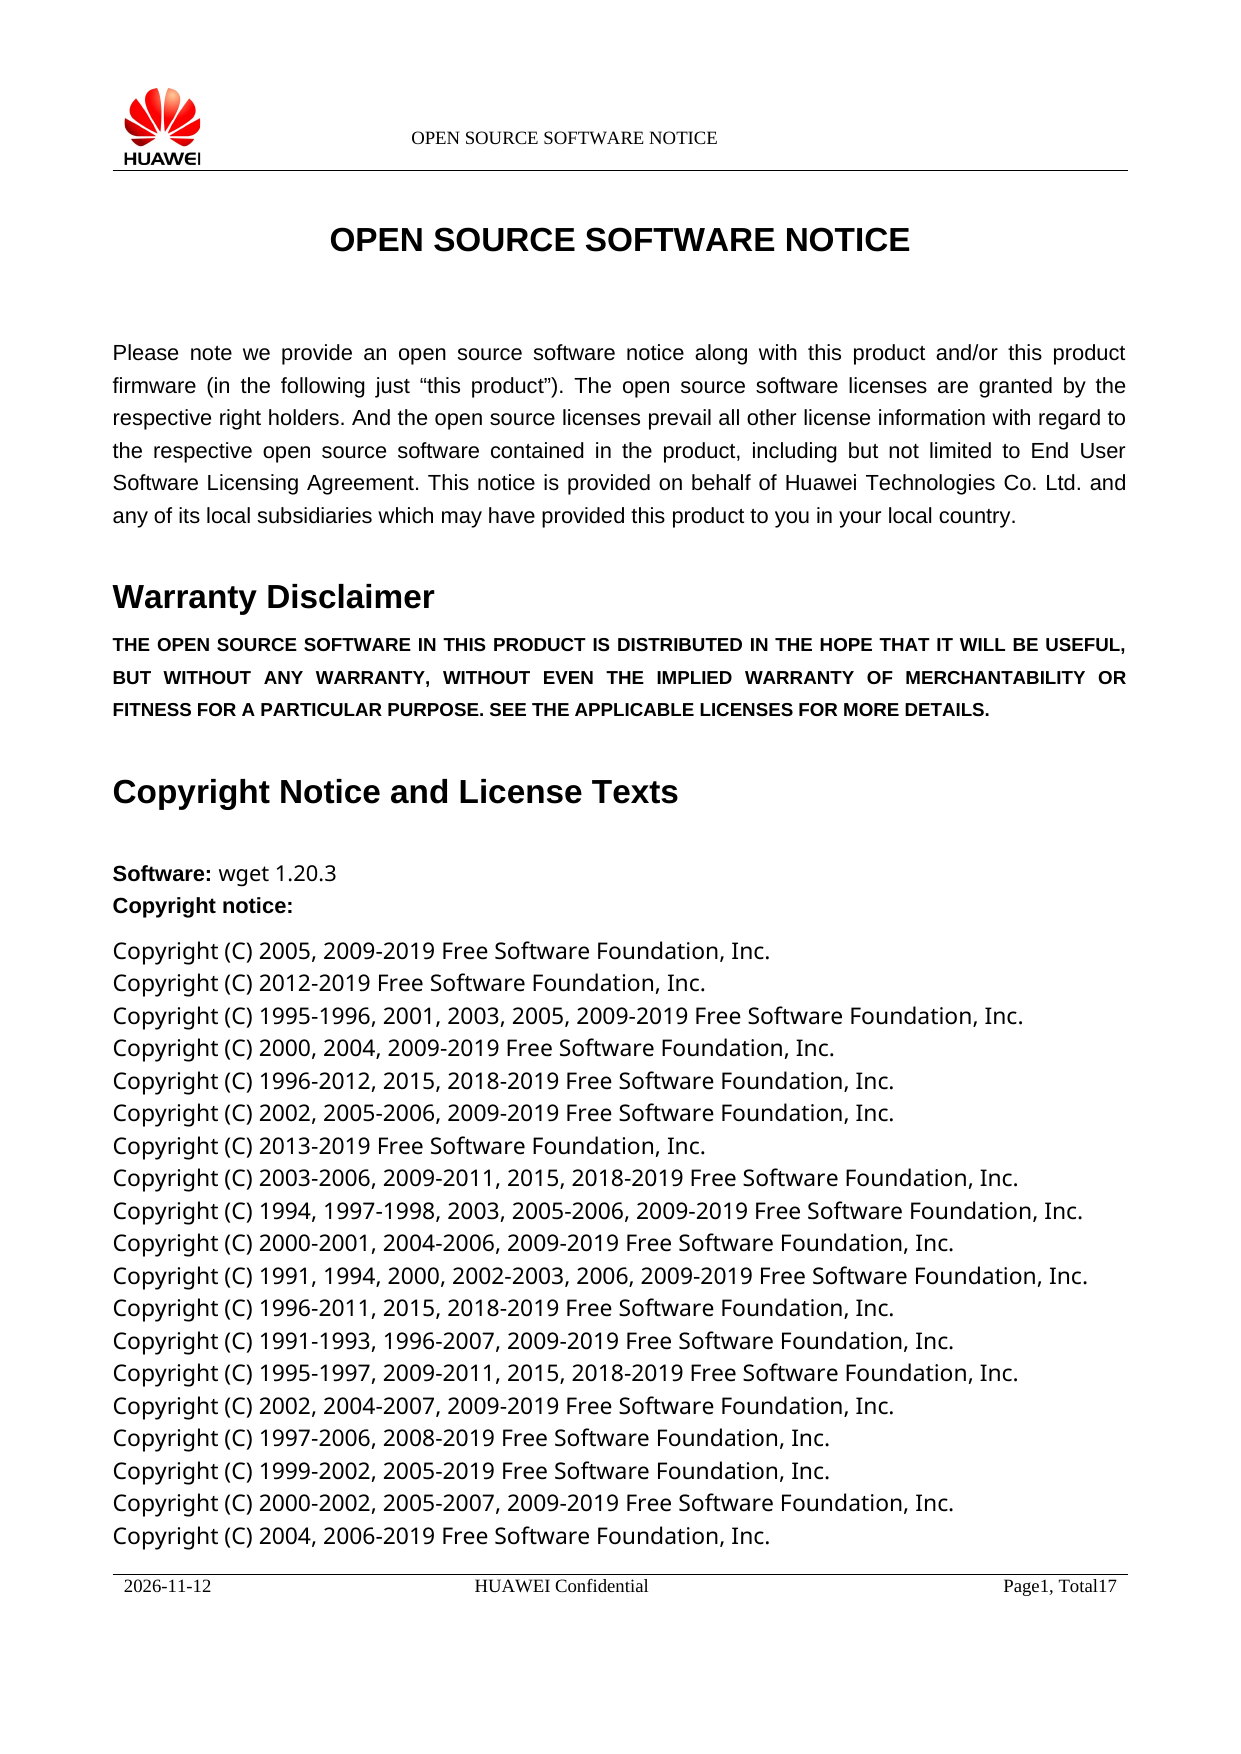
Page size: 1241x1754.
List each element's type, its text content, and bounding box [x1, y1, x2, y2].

text Please note we provide an open source software notice along with this product and/or this product firmware (in the following just “this product”). The open source software licenses are granted by the respective right holders. And the open source licenses prevail all other license information with regard to the respective open source software contained in the product, including but not limited to End User Software Licensing Agreement. This notice is provided on behalf of Huawei Technologies Co. Ltd. and any of its local subsidiaries which may have provided this product to you in your local country. [112, 336, 1128, 531]
title Software: wget 1.20.3 [112, 856, 1128, 889]
text OPEN SOURCE SOFTWARE NOTICE [112, 206, 1128, 271]
text The open source software in this product is distributed in the hope that it will be useful, but WITHOUT ANY WARRANTY, without even the implied warranty of MERCHANTABILITY or FITNESS FOR A PARTICULAR PURPOSE. See the applicable licenses for more details. [112, 629, 1128, 726]
picture [124, 88, 201, 165]
text Copyright notice: [112, 889, 1128, 921]
text Copyright Notice and License Texts [112, 759, 1128, 824]
text Warranty Disclaimer [112, 564, 1128, 629]
